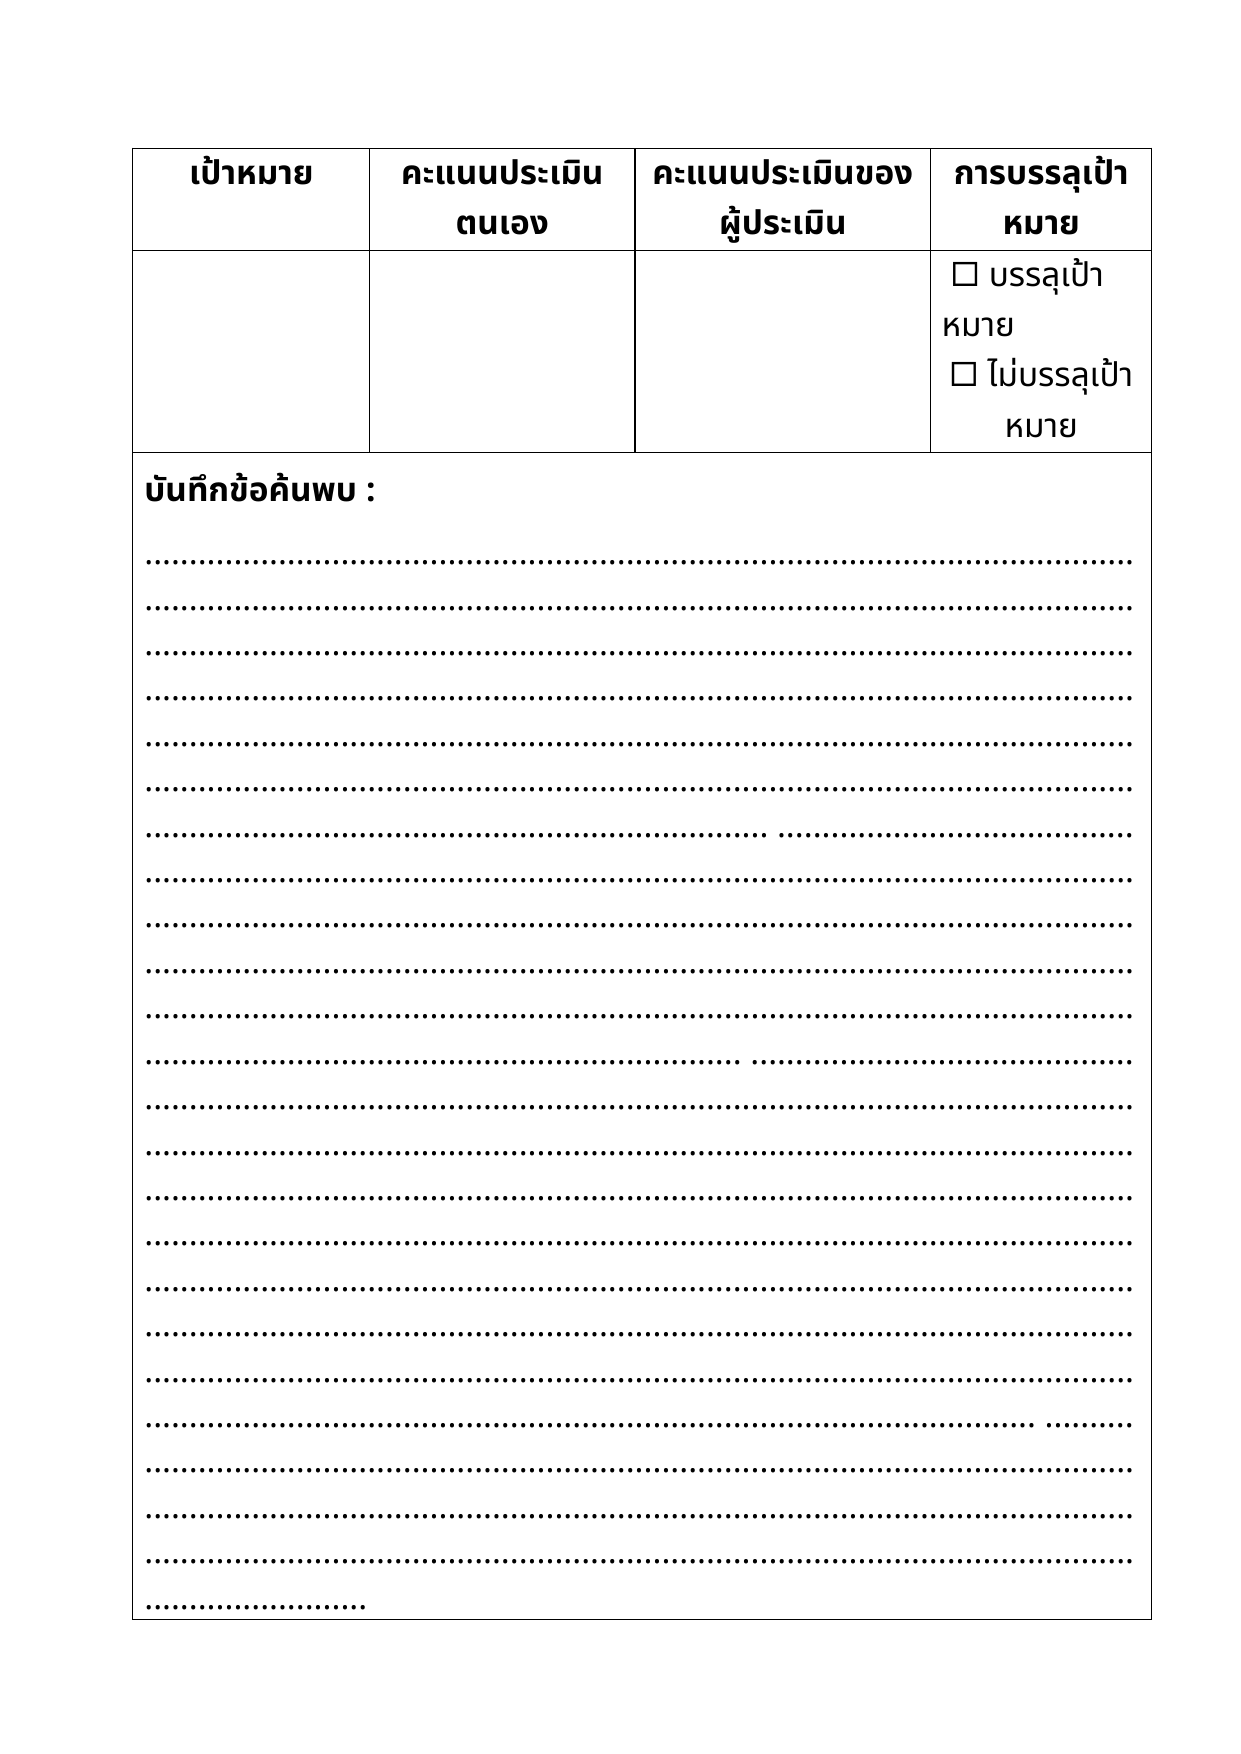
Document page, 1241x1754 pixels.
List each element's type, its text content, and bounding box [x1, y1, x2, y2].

table_cell [133, 251, 369, 452]
table_cell บันทึกข้อค้นพบ : ................................................................................................................................................................................................................................................................................................................................................................................................................................................................................................................................................................................................................................................................................................................................................................ ....................................................................................................................................................................................................................................................................................................................................................................................................................................................................................................................................................................... ........................................................................................................................................................................................................................................................................................................................................................................................................................................................................................................................................................................................................................................................................................................................................................................................................................................................................................................................................................ ................................................................................................................................................................................................................................................................................................................................................................................ [133, 453, 1151, 1619]
table_header การบรรลุเป้าหมาย [931, 149, 1151, 249]
table_cell บรรลุเป้าหมาย ไม่บรรลุเป้าหมาย [931, 251, 1151, 452]
table_header คะแนนประเมินตนเอง [370, 149, 634, 249]
table_cell [370, 251, 634, 452]
table_header เป้าหมาย [133, 149, 369, 249]
table_header คะแนนประเมินของผู้ประเมิน [636, 149, 930, 249]
table_cell [636, 251, 930, 452]
